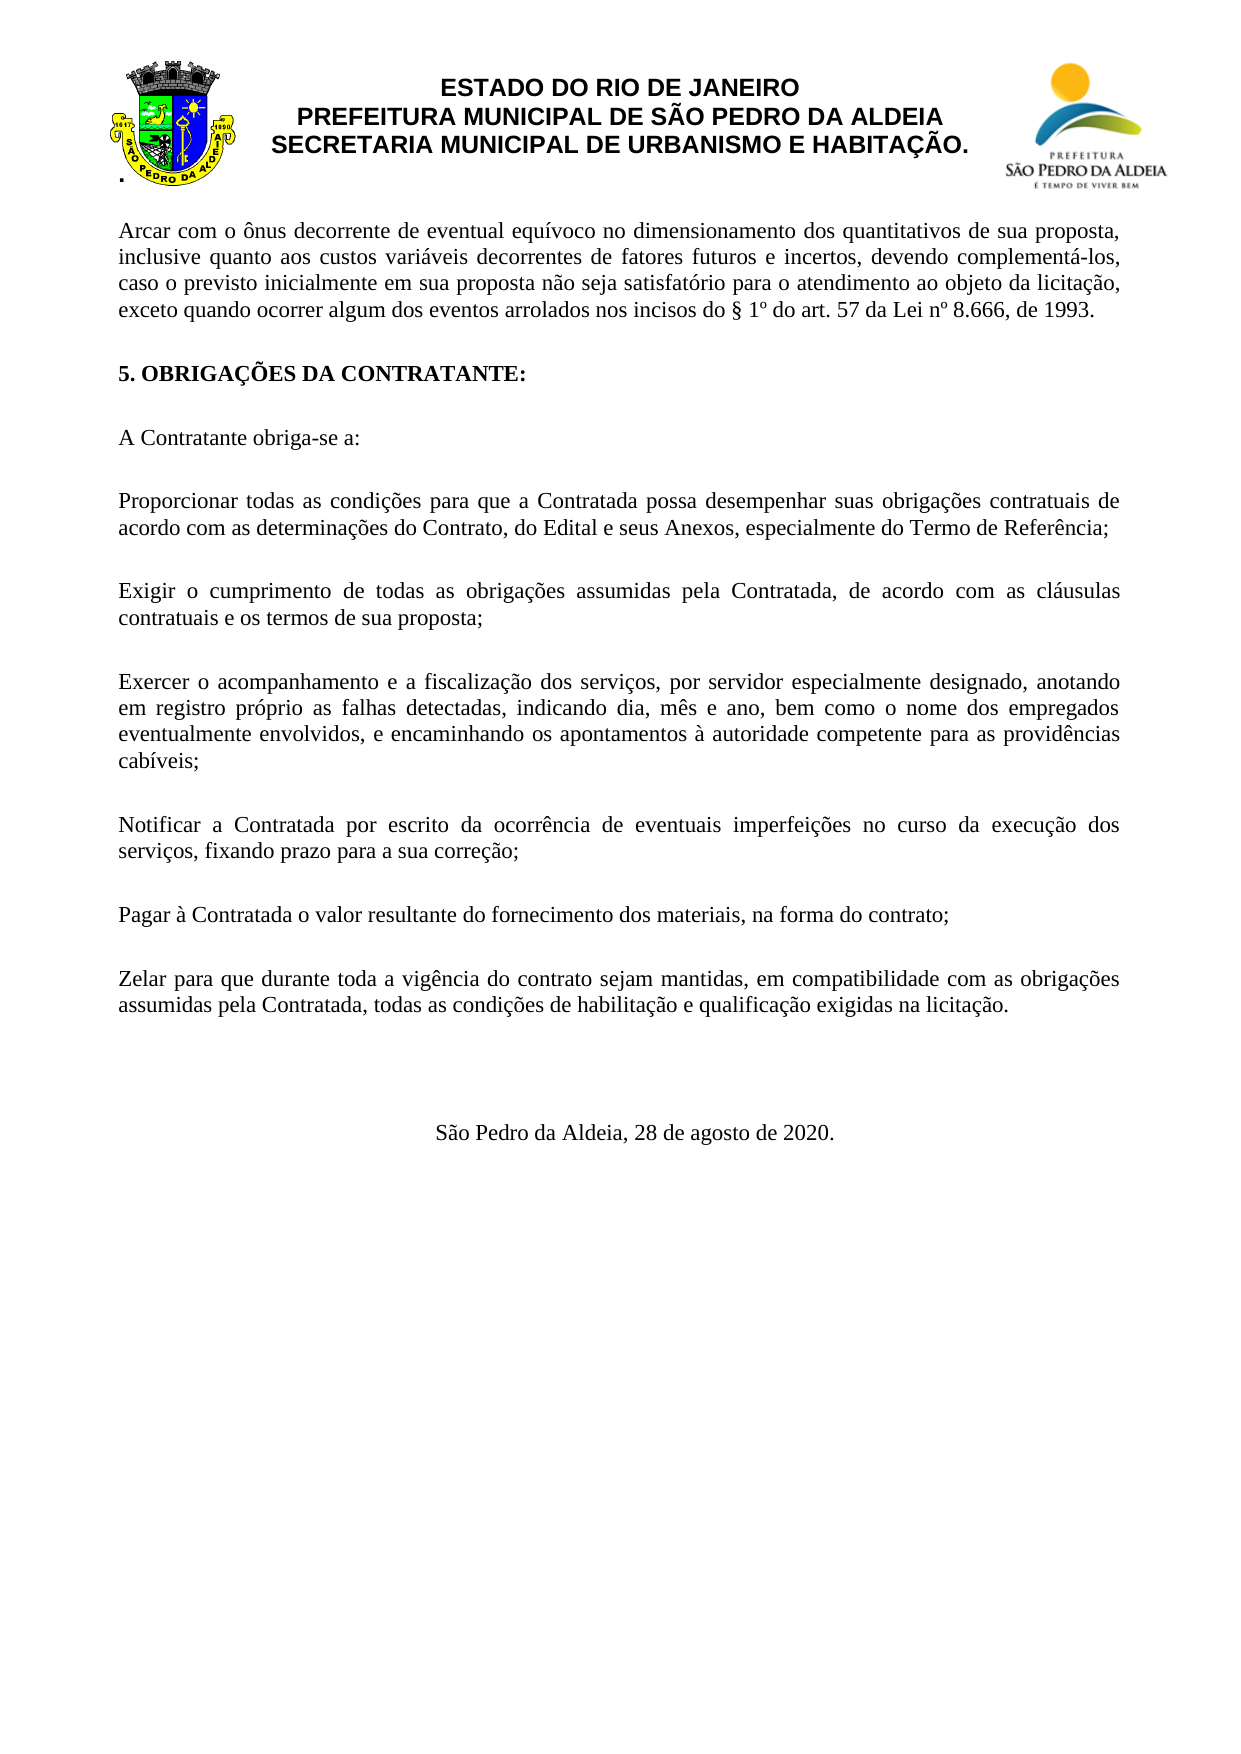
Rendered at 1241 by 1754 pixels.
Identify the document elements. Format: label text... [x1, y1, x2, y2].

picture [976, 58, 1182, 204]
text Exercer o acompanhamento e a fiscalização dos serviços, por servidor especialmente designado, anotando em registro próprio as falhas detectadas, indicando dia, mês e ano, bem como o nome dos empregados eventualmente envolvidos, e encaminhando os apontamentos à autoridade competente para as providências cabíveis; [118, 668, 1122, 773]
text São Pedro da Aldeia, 28 de agosto de 2020. [148, 1119, 1122, 1145]
text 5. OBRIGAÇÕES DA CONTRATANTE: [118, 360, 1122, 386]
text A Contratante obriga-se a: [118, 423, 1122, 450]
text Proporcionar todas as condições para que a Contratada possa desempenhar suas obrigações contratuais de acordo com as determinações do Contrato, do Edital e seus Anexos, especialmente do Termo de Referência; [118, 487, 1122, 540]
text Zelar para que durante toda a vigência do contrato sejam mantidas, em compatibilidade com as obrigações assumidas pela Contratada, todas as condições de habilitação e qualificação exigidas na licitação. [118, 965, 1122, 1017]
text Arcar com o ônus decorrente de eventual equívoco no dimensionamento dos quantitativos de sua proposta, inclusive quanto aos custos variáveis decorrentes de fatores futuros e incertos, devendo complementá-los, caso o previsto inicialmente em sua proposta não seja satisfatório para o atendimento ao objeto da licitação, exceto quando ocorrer algum dos eventos arrolados nos incisos do § 1º do art. 57 da Lei nº 8.666, de 1993. [118, 217, 1122, 322]
text Notificar a Contratada por escrito da ocorrência de eventuais imperfeições no curso da execução dos serviços, fixando prazo para a sua correção; [118, 811, 1122, 863]
text Exigir o cumprimento de todas as obrigações assumidas pela Contratada, de acordo com as cláusulas contratuais e os termos de sua proposta; [118, 578, 1122, 630]
picture [103, 44, 244, 194]
text Pagar à Contratada o valor resultante do fornecimento dos materiais, na forma do contrato; [118, 901, 1122, 927]
